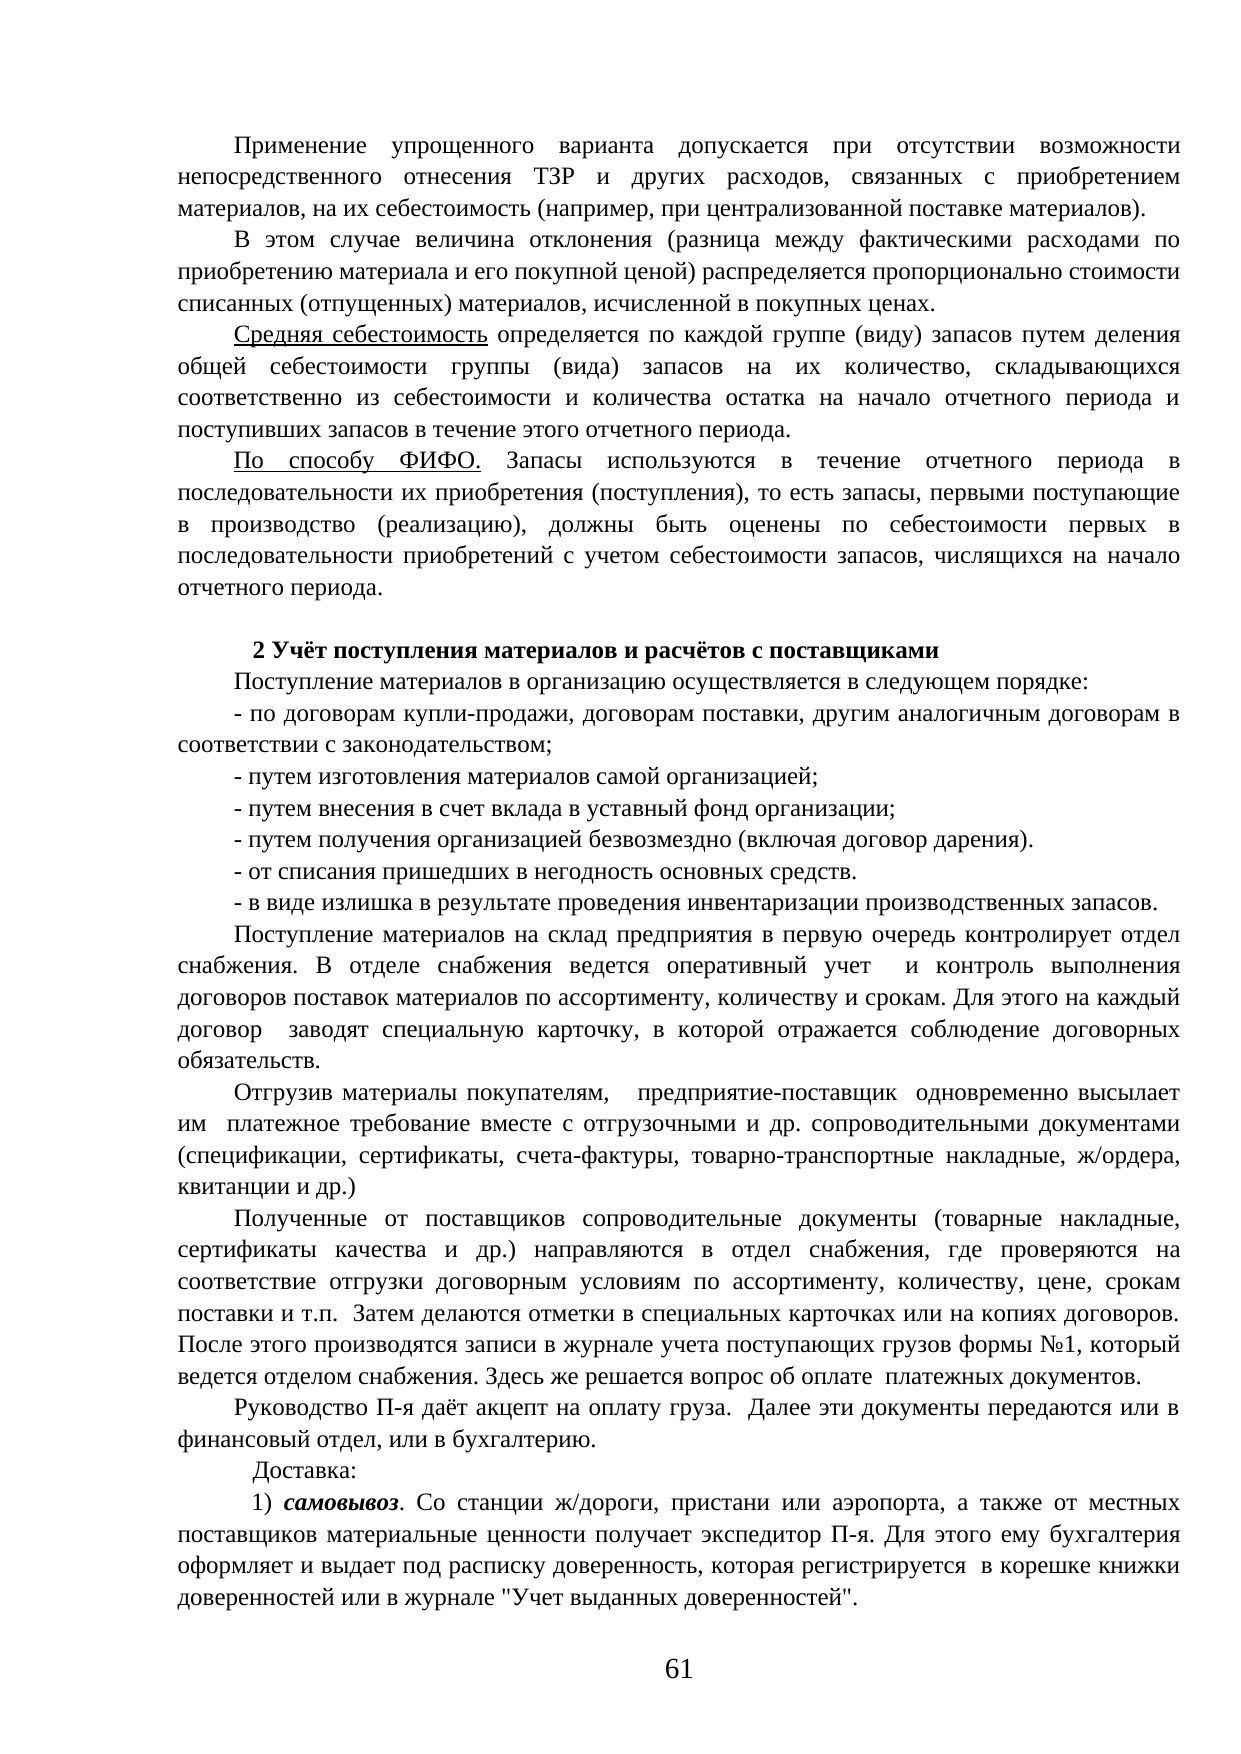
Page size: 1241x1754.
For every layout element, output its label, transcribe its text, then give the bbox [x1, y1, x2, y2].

text - путем внесения в счет вклада в уставный фонд организации; [177, 793, 1181, 821]
text Полученные от поставщиков сопроводительные документы (товарные накладные, сертификаты качества и др.) направляются в отдел снабжения, где проверяются на соответствие отгрузки договорным условиям по ассортименту, количеству, цене, срокам поставки и т.п. Затем делаются отметки в специальных карточках или на копиях договоров. После этого производятся записи в журнале учета поступающих грузов формы №1, который ведется отделом снабжения. Здесь же решается вопрос об оплате платежных документов. [177, 1203, 1181, 1389]
text 1) самовывоз. Со станции ж/дороги, пристани или аэропорта, а также от местных поставщиков материальные ценности получает экспедитор П-я. Для этого ему бухгалтерия оформляет и выдает под расписку доверенность, которая регистрируется в корешке книжки доверенностей или в журнале "Учет выданных доверенностей". [177, 1487, 1181, 1611]
text Поступление материалов в организацию осуществляется в следующем порядке: [177, 666, 1181, 695]
text Доставка: [177, 1456, 1181, 1484]
text В этом случае величина отклонения (разница между фактическими расходами по приобретению материала и его покупной ценой) распределяется пропорционально стоимости списанных (отпущенных) материалов, исчисленной в покупных ценах. [177, 224, 1181, 316]
text - путем изготовления материалов самой организацией; [177, 761, 1181, 790]
text Руководство П-я даёт акцепт на оплату груза. Далее эти документы передаются или в финансовый отдел, или в бухгалтерию. [177, 1392, 1181, 1453]
text Применение упрощенного варианта допускается при отсутствии возможности непосредственного отнесения ТЗР и других расходов, связанных с приобретением материалов, на их себестоимость (например, при централизованной поставке материалов). [177, 130, 1181, 222]
text 2 Учёт поступления материалов и расчётов с поставщиками [177, 635, 1181, 664]
text - по договорам купли-продажи, договорам поставки, другим аналогичным договорам в соответствии с законодательством; [177, 698, 1181, 758]
text - путем получения организацией безвозмездно (включая договор дарения). [177, 824, 1181, 853]
text - от списания пришедших в негодность основных средств. [177, 856, 1181, 884]
text Средняя себестоимость определяется по каждой группе (виду) запасов путем деления общей себестоимости группы (вида) запасов на их количество, складывающихся соответственно из себестоимости и количества остатка на начало отчетного периода и поступивших запасов в течение этого отчетного периода. [177, 319, 1181, 443]
text По способу ФИФО. Запасы используются в течение отчетного периода в последовательности их приобретения (поступления), то есть запасы, первыми поступающие в производство (реализацию), должны быть оценены по себестоимости первых в последовательности приобретений с учетом себестоимости запасов, числящихся на начало отчетного периода. [177, 446, 1181, 601]
text - в виде излишка в результате проведения инвентаризации производственных запасов. [177, 887, 1181, 916]
text Отгрузив материалы покупателям, предприятие-поставщик одновременно высылает им платежное требование вместе с отгрузочными и др. сопроводительными документами (спецификации, сертификаты, счета-фактуры, товарно-транспортные накладные, ж/ордера, квитанции и др.) [177, 1077, 1181, 1200]
text Поступление материалов на склад предприятия в первую очередь контролирует отдел снабжения. В отделе снабжения ведется оперативный учет и контроль выполнения договоров поставок материалов по ассортименту, количеству и срокам. Для этого на каждый договор заводят специальную карточку, в которой отражается соблюдение договорных обязательств. [177, 919, 1181, 1074]
